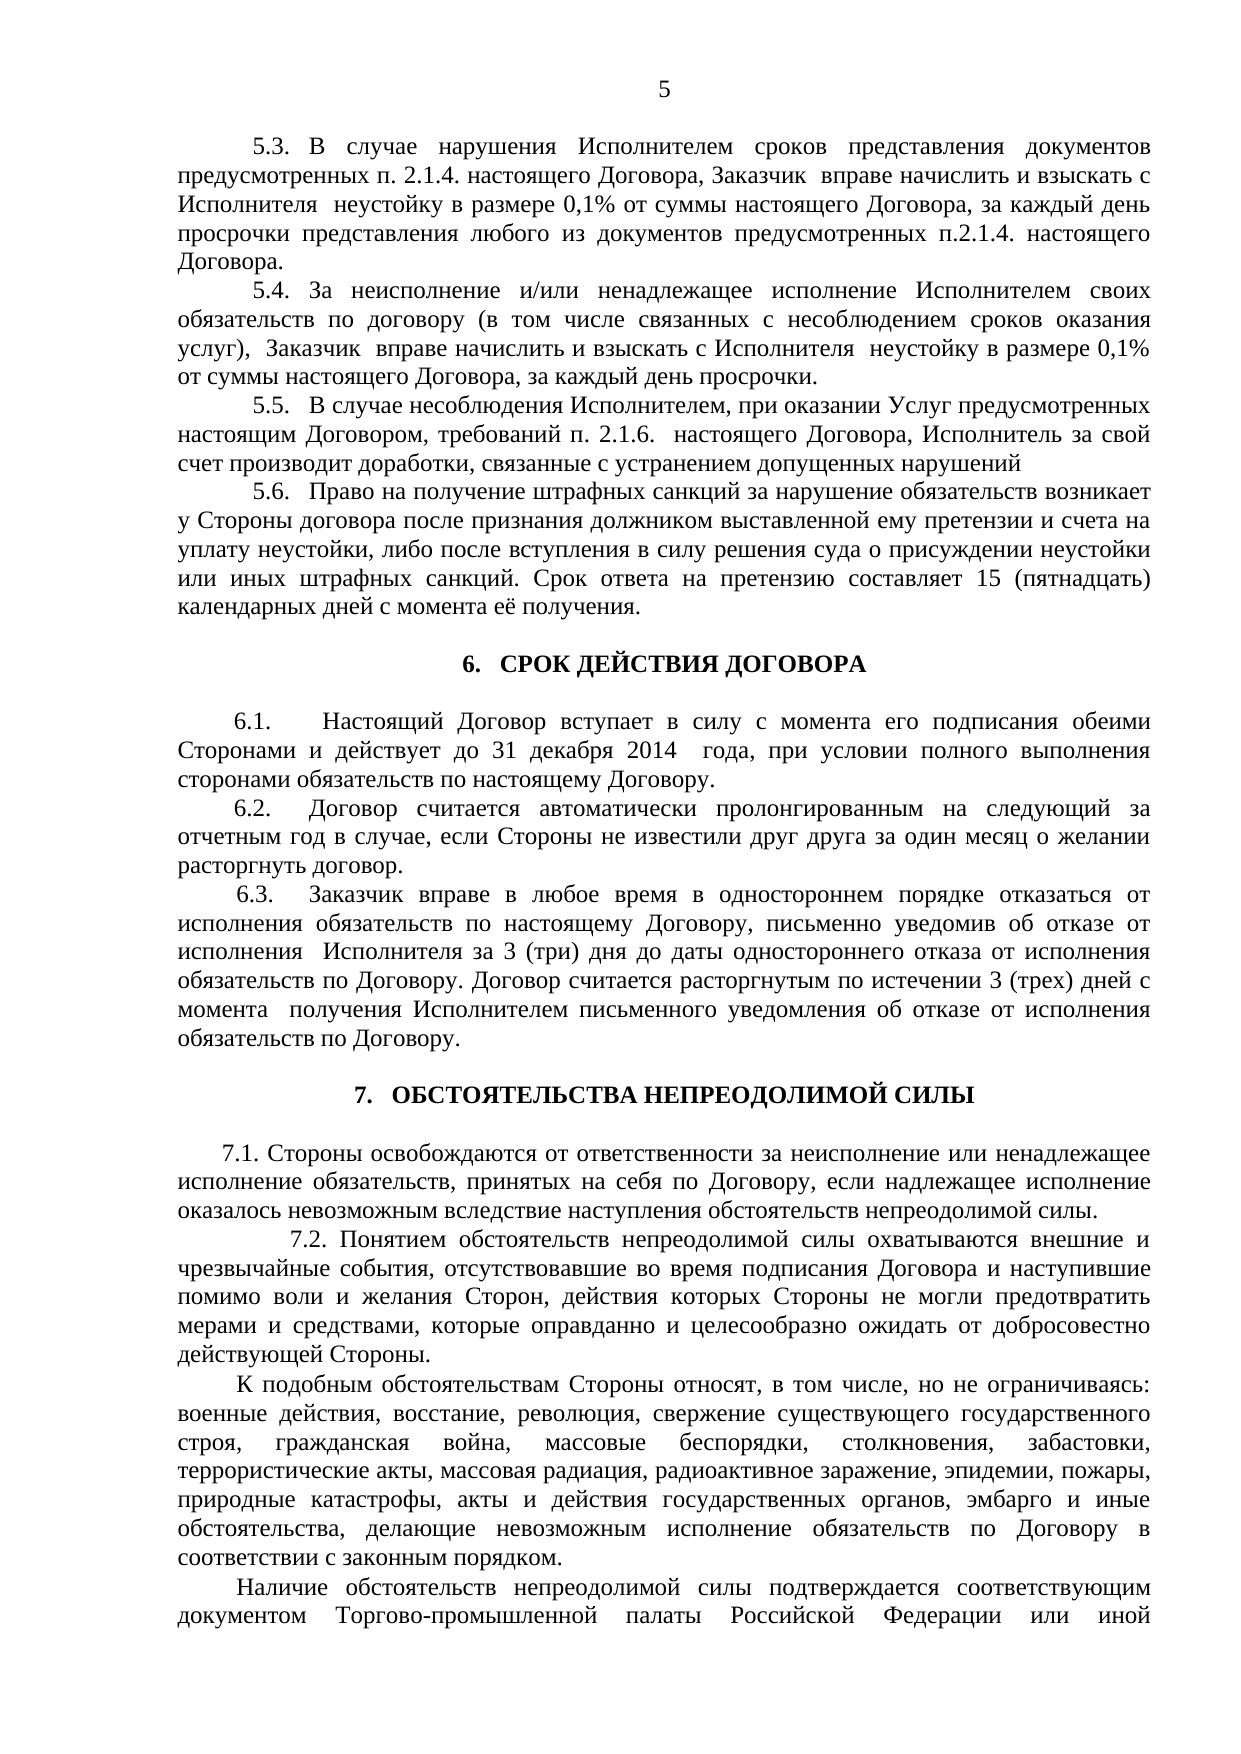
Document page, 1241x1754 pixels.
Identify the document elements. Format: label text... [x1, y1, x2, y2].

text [177, 1572, 1152, 1629]
text 7.1. Стороны освобождаются от ответственности за неисполнение или ненадлежащее исполнение обязательств, принятых на себя по Договору, если надлежащее исполнение оказалось невозможным вследствие наступления обстоятельств непреодолимой силы. [177, 1138, 1152, 1224]
list СРОК ДЕЙСТВИЯ ДОГОВОРА [177, 649, 1152, 678]
list Право на получение штрафных санкций за нарушение обязательств возникает у Стороны договора после признания должником выставленной ему претензии и счета на уплату неустойки, либо после вступления в силу решения суда о присуждении неустойки или иных штрафных санкций. Срок ответа на претензию составляет 15 (пятнадцать) календарных дней с момента её получения. [177, 476, 1152, 620]
text 7.2. Понятием обстоятельств непреодолимой силы охватываются внешние и чрезвычайные события, отсутствовавшие во время подписания Договора и наступившие помимо воли и желания Сторон, действия которых Стороны не могли предотвратить мерами и средствами, которые оправданно и целесообразно ожидать от добросовестно действующей Стороны. [177, 1224, 1152, 1368]
list Настоящий Договор вступает в силу с момента его подписания обеими Сторонами и действует до 31 декабря 2014 года, при условии полного выполнения сторонами обязательств по настоящему Договору. [177, 706, 1152, 793]
list Договор считается автоматически пролонгированным на следующий за отчетным год в случае, если Стороны не известили друг друга за один месяц о желании расторгнуть договор. [177, 793, 1152, 879]
list В случае несоблюдения Исполнителем, при оказании Услуг предусмотренных настоящим Договором, требований п. 2.1.6. настоящего Договора, Исполнитель за свой счет производит доработки, связанные с устранением допущенных нарушений [177, 390, 1152, 476]
list В случае нарушения Исполнителем сроков представления документов предусмотренных п. 2.1.4. настоящего Договора, Заказчик вправе начислить и взыскать с Исполнителя неустойку в размере 0,1% от суммы настоящего Договора, за каждый день просрочки представления любого из документов предусмотренных п.2.1.4. настоящего Договора. [177, 131, 1152, 275]
text К подобным обстоятельствам Стороны относят, в том числе, но не ограничиваясь: военные действия, восстание, революция, свержение существующего государственного строя, гражданская война, массовые беспорядки, столкновения, забастовки, террористические акты, массовая радиация, радиоактивное заражение, эпидемии, пожары, природные катастрофы, акты и действия государственных органов, эмбарго и иные обстоятельства, делающие невозможным исполнение обязательств по Договору в соответствии с законным порядком. [177, 1369, 1152, 1570]
list ОБСТОЯТЕЛЬСТВА НЕПРЕОДОЛИМОЙ СИЛЫ [177, 1080, 1152, 1109]
list Заказчик вправе в любое время в одностороннем порядке отказаться от исполнения обязательств по настоящему Договору, письменно уведомив об отказе от исполнения Исполнителя за 3 (три) дня до даты одностороннего отказа от исполнения обязательств по Договору. Договор считается расторгнутым по истечении 3 (трех) дней с момента получения Исполнителем письменного уведомления об отказе от исполнения обязательств по Договору. [177, 879, 1152, 1051]
list За неисполнение и/или ненадлежащее исполнение Исполнителем своих обязательств по договору (в том числе связанных с несоблюдением сроков оказания услуг), Заказчик вправе начислить и взыскать с Исполнителя неустойку в размере 0,1% от суммы настоящего Договора, за каждый день просрочки. [177, 275, 1152, 390]
